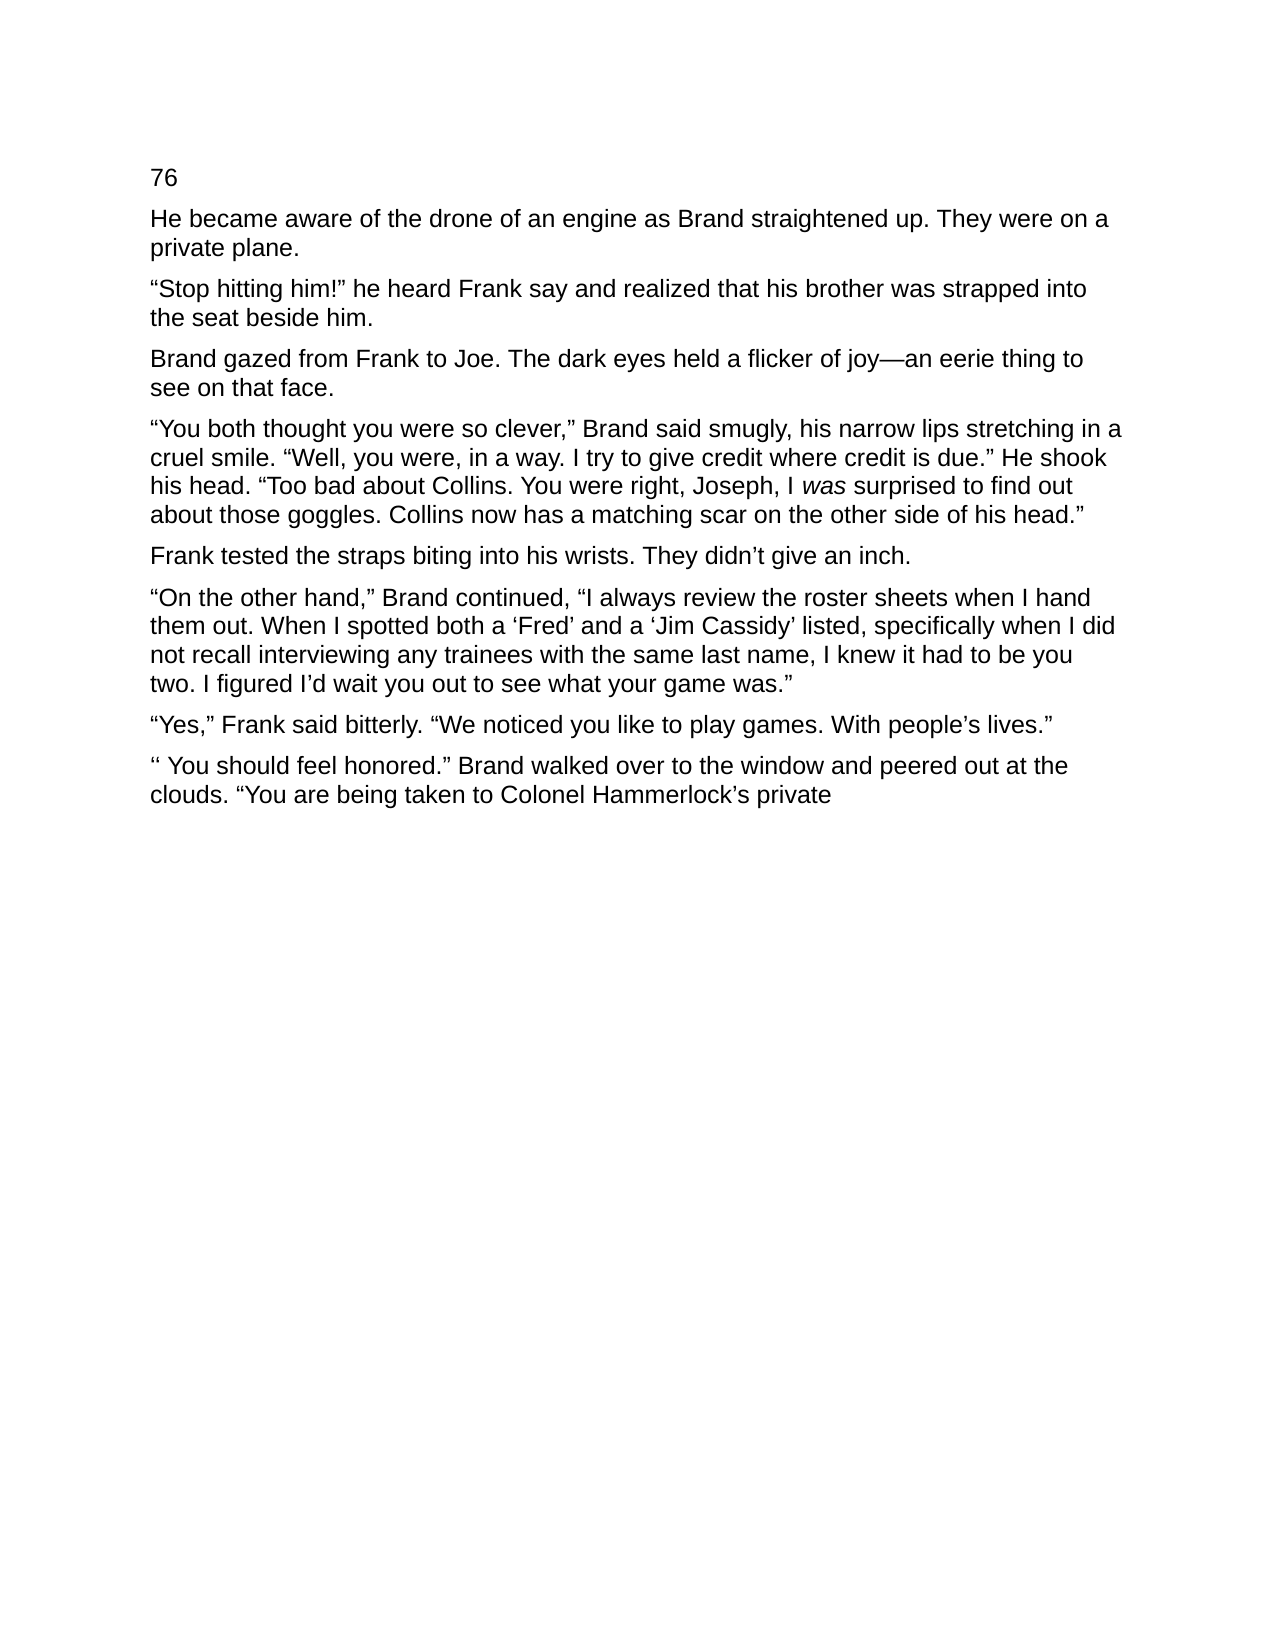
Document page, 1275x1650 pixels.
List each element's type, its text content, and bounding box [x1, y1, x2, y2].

text Brand gazed from Frank to Joe. The dark eyes held a flicker of joy—an eerie thing to see on that face. [150, 344, 1125, 401]
text “You both thought you were so clever,” Brand said smugly, his narrow lips stretching in a cruel smile. “Well, you were, in a way. I try to give credit where credit is due.” He shook his head. “Too bad about Collins. You were right, Joseph, I was surprised to find out about those goggles. Collins now has a matching scar on the other side of his head.” [150, 414, 1125, 529]
text “Yes,” Frank said bitterly. “We noticed you like to play games. With people’s lives.” [150, 710, 1125, 739]
text “On the other hand,” Brand continued, “I always review the roster sheets when I hand them out. When I spotted both a ‘Fred’ and a ‘Jim Cassidy’ listed, specifically when I did not recall interviewing any trainees with the same last name, I knew it had to be you two. I figured I’d wait you out to see what your game was.” [150, 582, 1125, 697]
text “Stop hitting him!” he heard Frank say and realized that his brother was strapped into the seat beside him. [150, 274, 1125, 331]
text ‘‘ You should feel honored.” Brand walked over to the window and peered out at the clouds. “You are being taken to Colonel Hammerlock’s private [150, 751, 1125, 809]
text Frank tested the straps biting into his wrists. They didn’t give an inch. [150, 541, 1125, 570]
text He became aware of the drone of an engine as Brand straightened up. They were on a private plane. [150, 204, 1125, 261]
text 76 [150, 162, 1125, 191]
